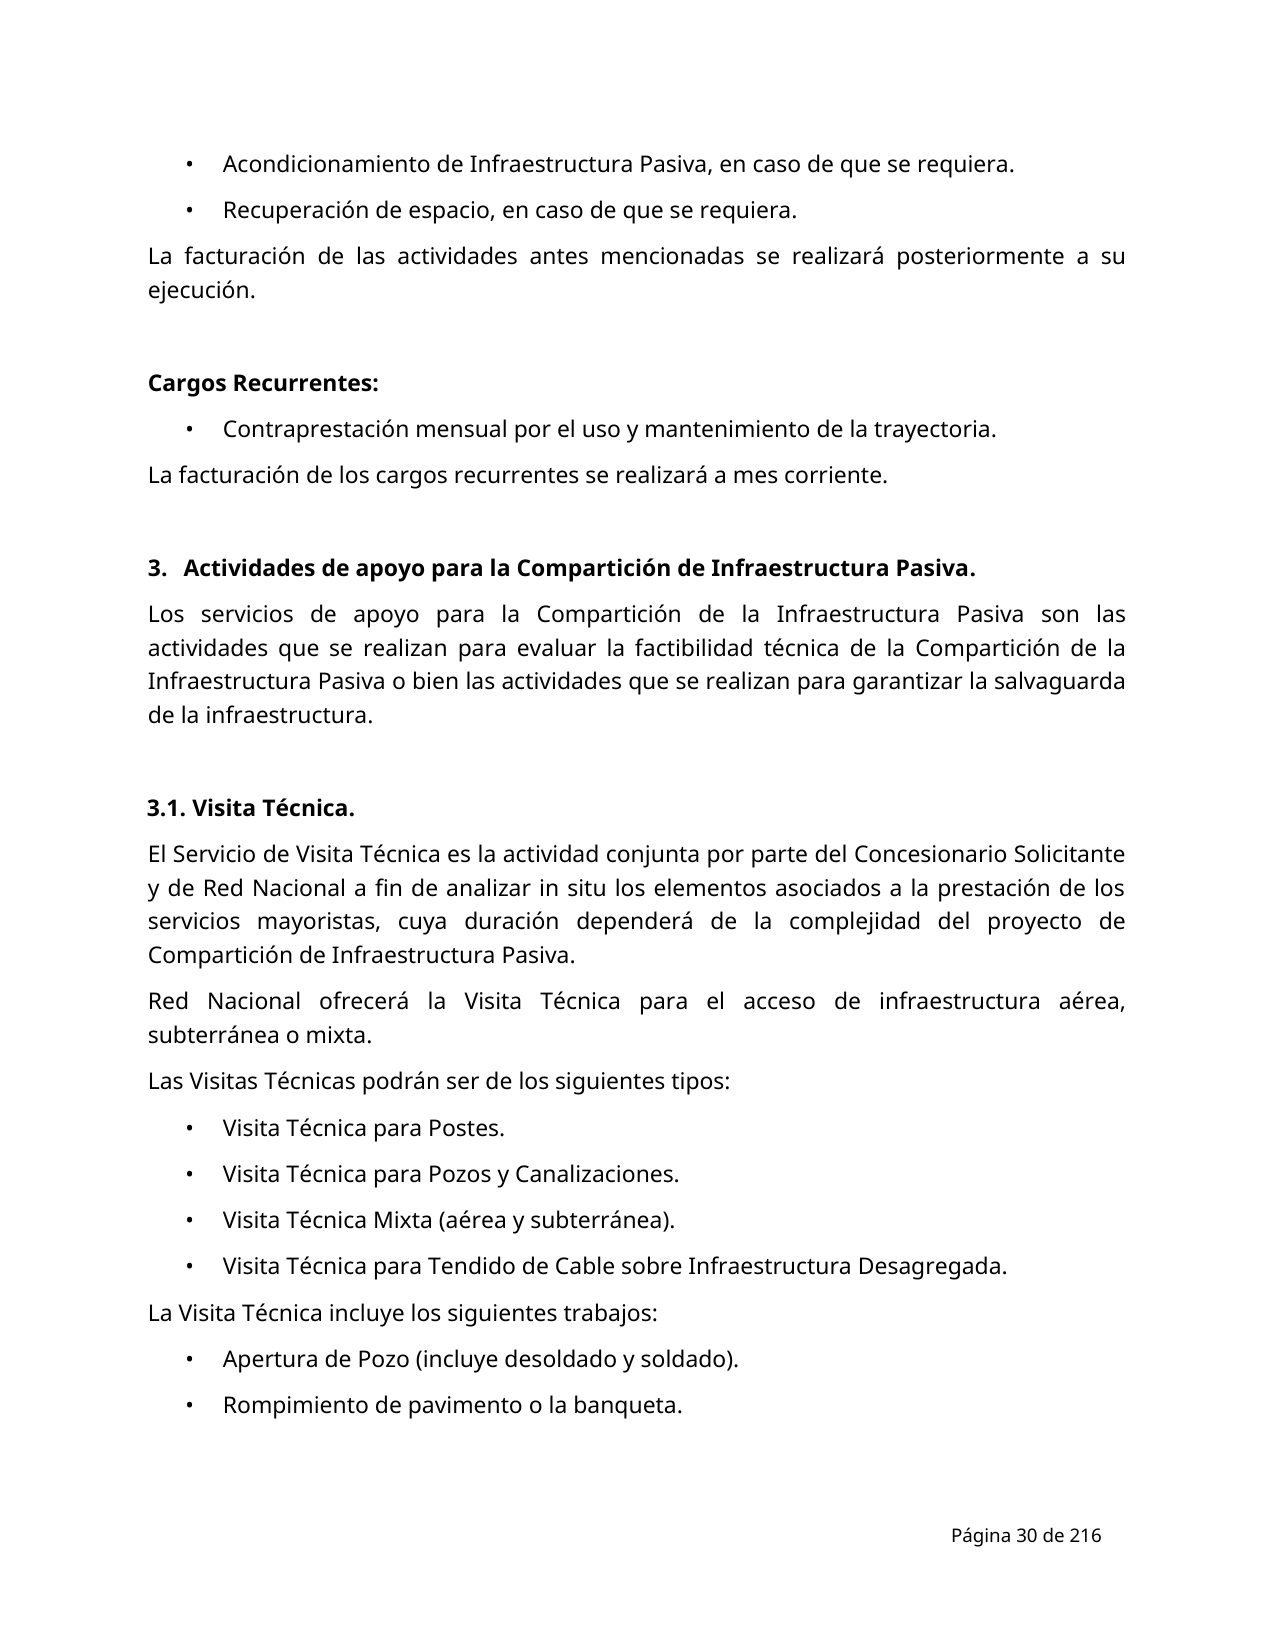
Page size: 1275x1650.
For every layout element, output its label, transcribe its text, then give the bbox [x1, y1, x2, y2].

text • Recuperación de espacio, en caso de que se requiera. [185, 194, 1127, 225]
text • Rompimiento de pavimento o la banqueta. [185, 1389, 1127, 1420]
text • Contraprestación mensual por el uso y mantenimiento de la trayectoria. [185, 413, 1127, 444]
text • Apertura de Pozo (incluye desoldado y soldado). [185, 1343, 1127, 1374]
text • Visita Técnica para Tendido de Cable sobre Infraestructura Desagregada. [185, 1250, 1127, 1281]
text La facturación de las actividades antes mencionadas se realizará posteriormente a su ejecución. [148, 240, 1127, 305]
text El Servicio de Visita Técnica es la actividad conjunta por parte del Concesionario Solicitante y de Red Nacional a fin de analizar in situ los elementos asociados a la prestación de los servicios mayoristas, cuya duración dependerá de la complejidad del proyecto de Compartición de Infraestructura Pasiva. [148, 838, 1127, 970]
list Visita Técnica Mixta (aérea y subterránea). [185, 1204, 1127, 1235]
subtitle 3.1. Visita Técnica. [147, 791, 1127, 823]
text • Visita Técnica para Postes. [185, 1111, 1127, 1143]
text • Acondicionamiento de Infraestructura Pasiva, en caso de que se requiera. [185, 148, 1127, 179]
text Cargos Recurrentes: [148, 366, 1127, 398]
text Las Visitas Técnicas podrán ser de los siguientes tipos: [148, 1065, 1127, 1096]
text Red Nacional ofrecerá la Visita Técnica para el acceso de infraestructura aérea, subterránea o mixta. [148, 985, 1127, 1050]
text La Visita Técnica incluye los siguientes trabajos: [148, 1296, 1127, 1328]
subtitle 3. Actividades de apoyo para la Compartición de Infraestructura Pasiva. [148, 551, 1127, 583]
text • Visita Técnica para Pozos y Canalizaciones. [185, 1158, 1127, 1189]
text La facturación de los cargos recurrentes se realizará a mes corriente. [148, 459, 1127, 490]
text Los servicios de apoyo para la Compartición de la Infraestructura Pasiva son las actividades que se realizan para evaluar la factibilidad técnica de la Compartición de la Infraestructura Pasiva o bien las actividades que se realizan para garantizar la salvaguarda de la infraestructura. [148, 598, 1127, 730]
